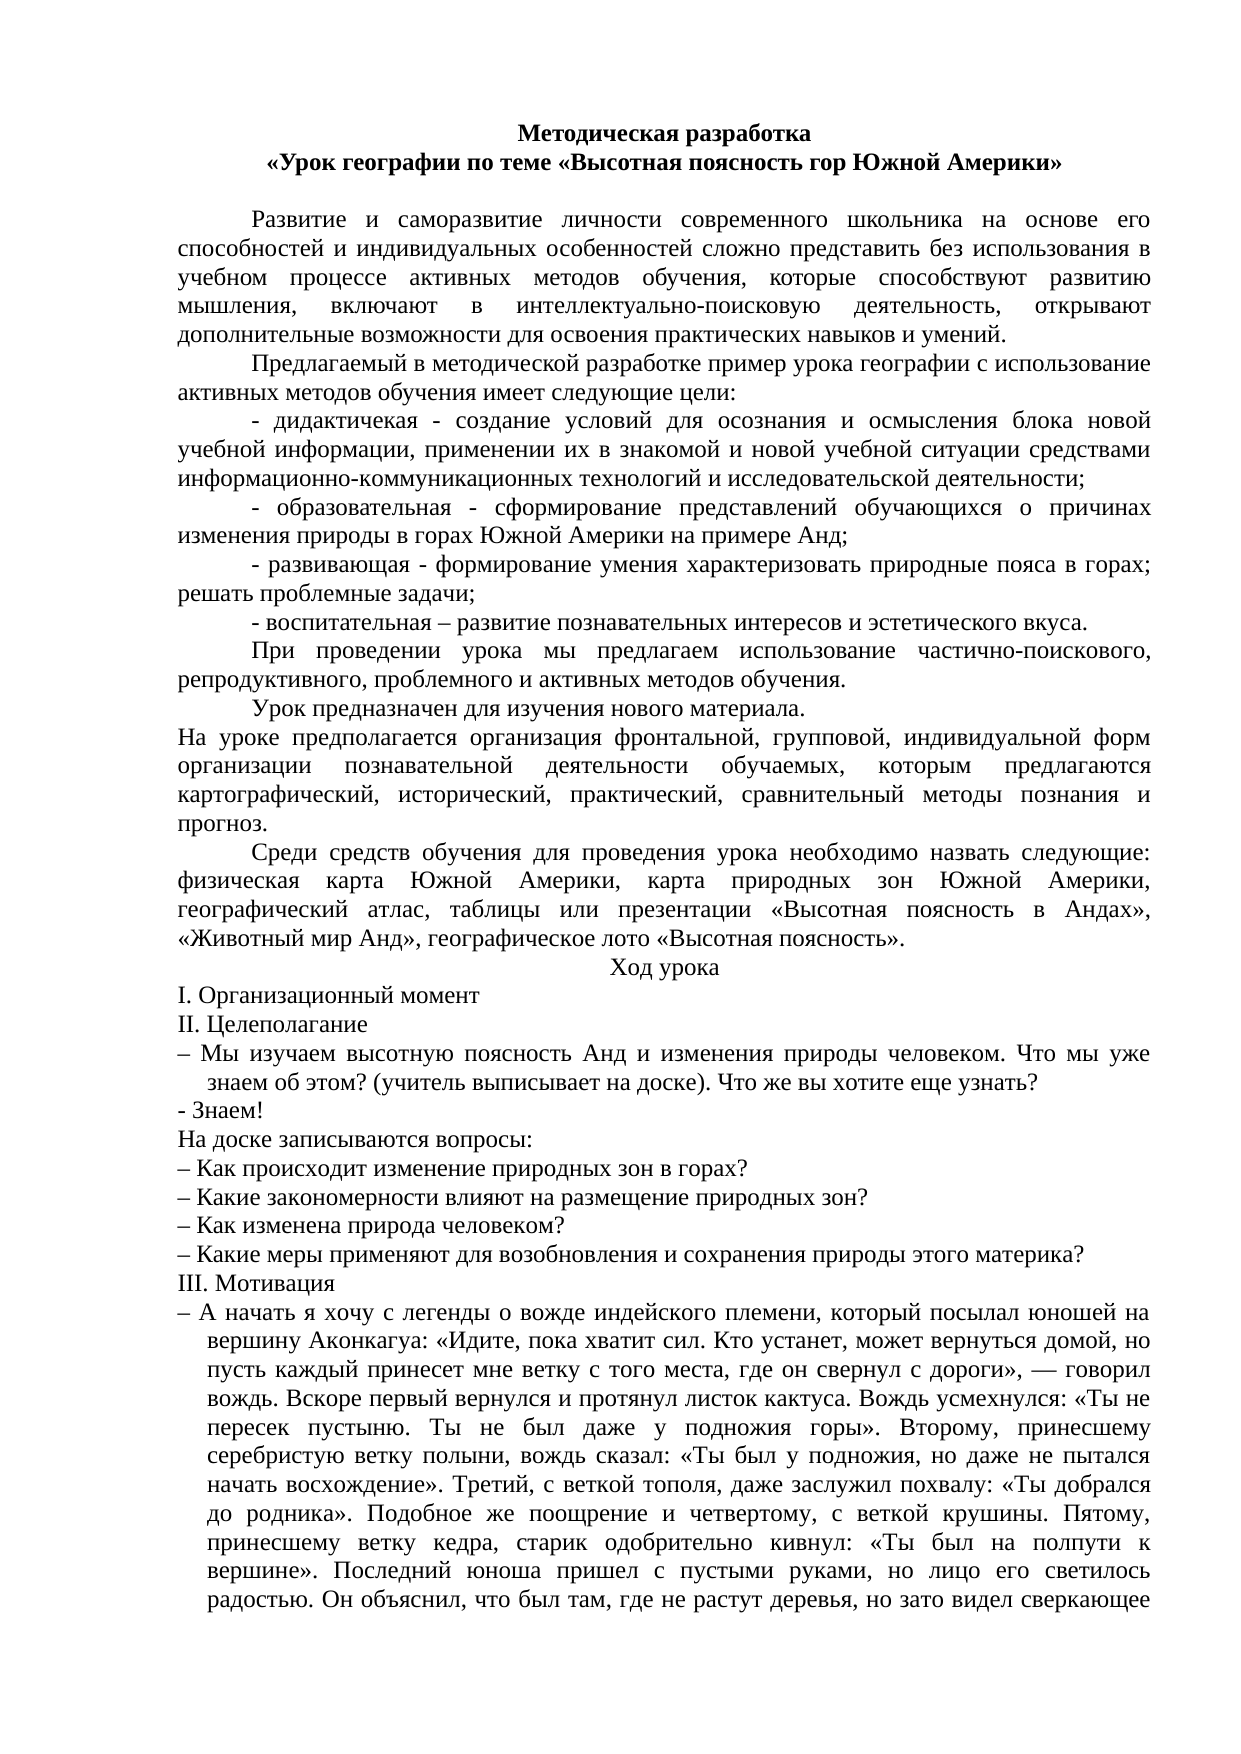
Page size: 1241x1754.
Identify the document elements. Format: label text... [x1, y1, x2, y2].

text Предлагаемый в методической разработке пример урока географии с использование активных методов обучения имеет следующие цели: [177, 348, 1152, 406]
text – Как изменена природа человеком? [177, 1211, 1152, 1239]
text Ход урока [177, 952, 1152, 981]
text Методическая разработка [177, 118, 1152, 147]
text «Урок географии по теме «Высотная поясность гор Южной Америки» [177, 147, 1152, 176]
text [177, 1297, 1152, 1613]
text – Какие закономерности влияют на размещение природных зон? [177, 1182, 1152, 1211]
text I. Организационный момент [177, 981, 1152, 1009]
text III. Мотивация [177, 1268, 1152, 1297]
text На уроке предполагается организация фронтальной, групповой, индивидуальной форм организации познавательной деятельности обучаемых, которым предлагаются картографический, исторический, практический, сравнительный методы познания и прогноз. [177, 722, 1152, 837]
text – Какие меры применяют для возобновления и сохранения природы этого материка? [177, 1239, 1152, 1268]
text - образовательная - сформирование представлений обучающихся о причинах изменения природы в горах Южной Америки на примере Анд; [177, 492, 1152, 549]
text - развивающая - формирование умения характеризовать природные пояса в горах; решать проблемные задачи; [177, 549, 1152, 607]
text При проведении урока мы предлагаем использование частично-поискового, репродуктивного, проблемного и активных методов обучения. [177, 636, 1152, 693]
text Среди средств обучения для проведения урока необходимо назвать следующие: физическая карта Южной Америки, карта природных зон Южной Америки, географический атлас, таблицы или презентации «Высотная поясность в Андах», «Животный мир Анд», географическое лото «Высотная поясность». [177, 837, 1152, 952]
text - Знаем! [177, 1096, 1152, 1124]
text – Как происходит изменение природных зон в горах? [177, 1153, 1152, 1182]
text На доске записываются вопросы: [177, 1124, 1152, 1153]
text II. Целеполагание [177, 1009, 1152, 1038]
text – Мы изучаем высотную поясность Анд и изменения природы человеком. Что мы уже знаем об этом? (учитель выписывает на доске). Что же вы хотите еще узнать? [177, 1038, 1152, 1096]
text Урок предназначен для изучения нового материала. [177, 693, 1152, 722]
text - воспитательная – развитие познавательных интересов и эстетического вкуса. [177, 607, 1152, 636]
text Развитие и саморазвитие личности современного школьника на основе его способностей и индивидуальных особенностей сложно представить без использования в учебном процессе активных методов обучения, которые способствуют развитию мышления, включают в интеллектуально-поисковую деятельность, открывают дополнительные возможности для освоения практических навыков и умений. [177, 204, 1152, 348]
text - дидактичекая - создание условий для осознания и осмысления блока новой учебной информации, применении их в знакомой и новой учебной ситуации средствами информационно-коммуникационных технологий и исследовательской деятельности; [177, 406, 1152, 492]
